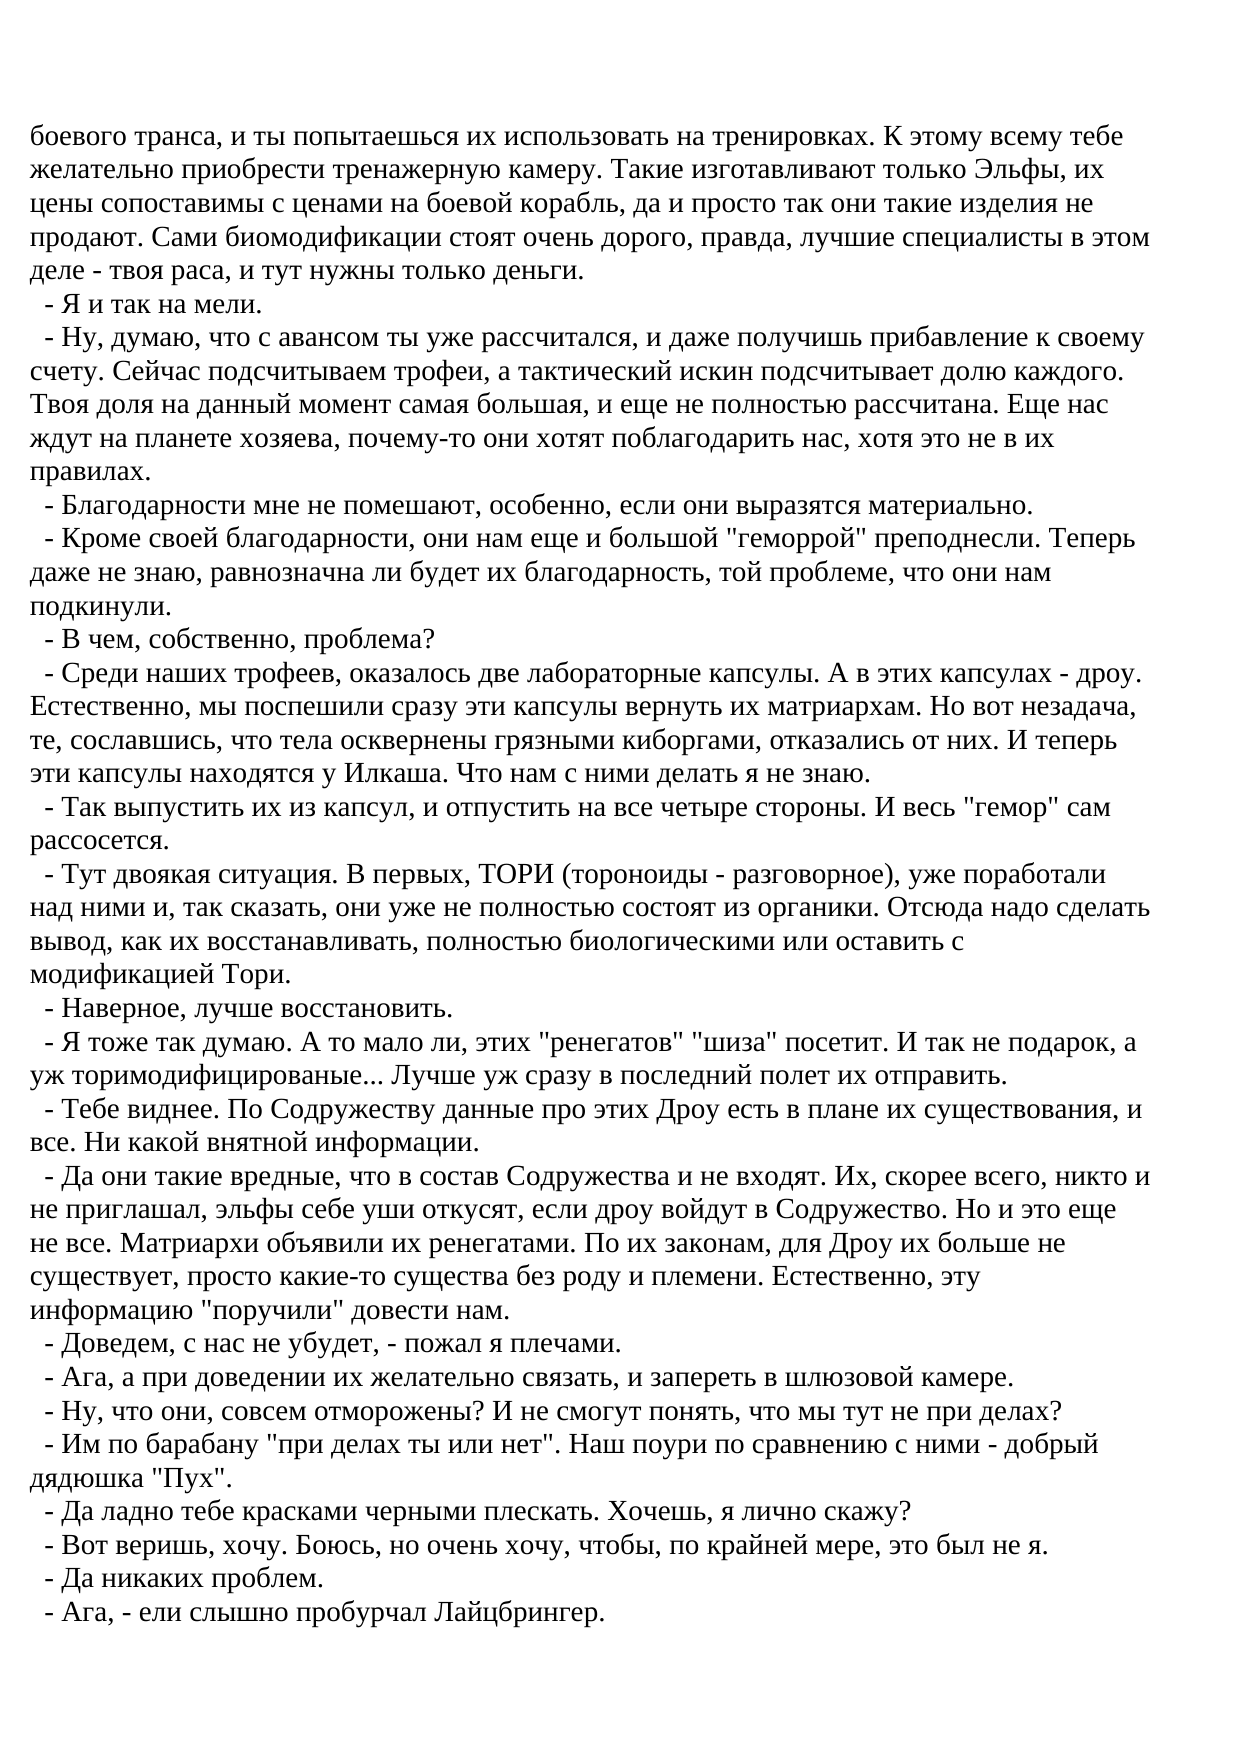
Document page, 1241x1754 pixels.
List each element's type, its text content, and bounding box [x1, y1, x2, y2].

text - Доведем, с нас не убудет, - пожал я плечами. [29, 1326, 1152, 1359]
text - Ага, а при доведении их желательно связать, и запереть в шлюзовой камере. [29, 1359, 1152, 1393]
text - Ну, думаю, что с авансом ты уже рассчитался, и даже получишь прибавление к своему счету. Сейчас подсчитываем трофеи, а тактический искин подсчитывает долю каждого. Твоя доля на данный момент самая большая, и еще не полностью рассчитана. Еще нас ждут на планете хозяева, почему-то они хотят поблагодарить нас, хотя это не в их правилах. [29, 319, 1152, 487]
text - Так выпустить их из капсул, и отпустить на все четыре стороны. И весь "гемор" сам рассосется. [29, 789, 1152, 856]
text - Ну, что они, совсем отморожены? И не смогут понять, что мы тут не при делах? [29, 1393, 1152, 1426]
text - Да ладно тебе красками черными плескать. Хочешь, я лично скажу? [29, 1493, 1152, 1527]
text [29, 118, 1152, 286]
text - Я и так на мели. [29, 286, 1152, 319]
text - Наверное, лучше восстановить. [29, 990, 1152, 1024]
text - Вот веришь, хочу. Боюсь, но очень хочу, чтобы, по крайней мере, это был не я. [29, 1527, 1152, 1560]
text - Благодарности мне не помешают, особенно, если они выразятся материально. [29, 487, 1152, 521]
text - Ага, - ели слышно пробурчал Лайцбрингер. [29, 1594, 1152, 1627]
text - Кроме своей благодарности, они нам еще и большой "геморрой" преподнесли. Теперь даже не знаю, равнозначна ли будет их благодарность, той проблеме, что они нам подкинули. [29, 521, 1152, 621]
text - Тебе виднее. По Содружеству данные про этих Дроу есть в плане их существования, и все. Ни какой внятной информации. [29, 1091, 1152, 1158]
text - Тут двоякая ситуация. В первых, ТОРИ (тороноиды - разговорное), уже поработали над ними и, так сказать, они уже не полностью состоят из органики. Отсюда надо сделать вывод, как их восстанавливать, полностью биологическими или оставить с модификацией Тори. [29, 856, 1152, 990]
text - Им по барабану "при делах ты или нет". Наш поури по сравнению с ними - добрый дядюшка "Пух". [29, 1426, 1152, 1493]
text - Да никаких проблем. [29, 1560, 1152, 1594]
text - Да они такие вредные, что в состав Содружества и не входят. Их, скорее всего, никто и не приглашал, эльфы себе уши откусят, если дроу войдут в Содружество. Но и это еще не все. Матриархи объявили их ренегатами. По их законам, для Дроу их больше не существует, просто какие-то существа без роду и племени. Естественно, эту информацию "поручили" довести нам. [29, 1158, 1152, 1326]
text - Среди наших трофеев, оказалось две лабораторные капсулы. А в этих капсулах - дроу. Естественно, мы поспешили сразу эти капсулы вернуть их матриархам. Но вот незадача, те, сославшись, что тела осквернены грязными киборгами, отказались от них. И теперь эти капсулы находятся у Илкаша. Что нам с ними делать я не знаю. [29, 655, 1152, 789]
text - Я тоже так думаю. А то мало ли, этих "ренегатов" "шиза" посетит. И так не подарок, а уж торимодифицированые... Лучше уж сразу в последний полет их отправить. [29, 1024, 1152, 1091]
text - В чем, собственно, проблема? [29, 621, 1152, 655]
